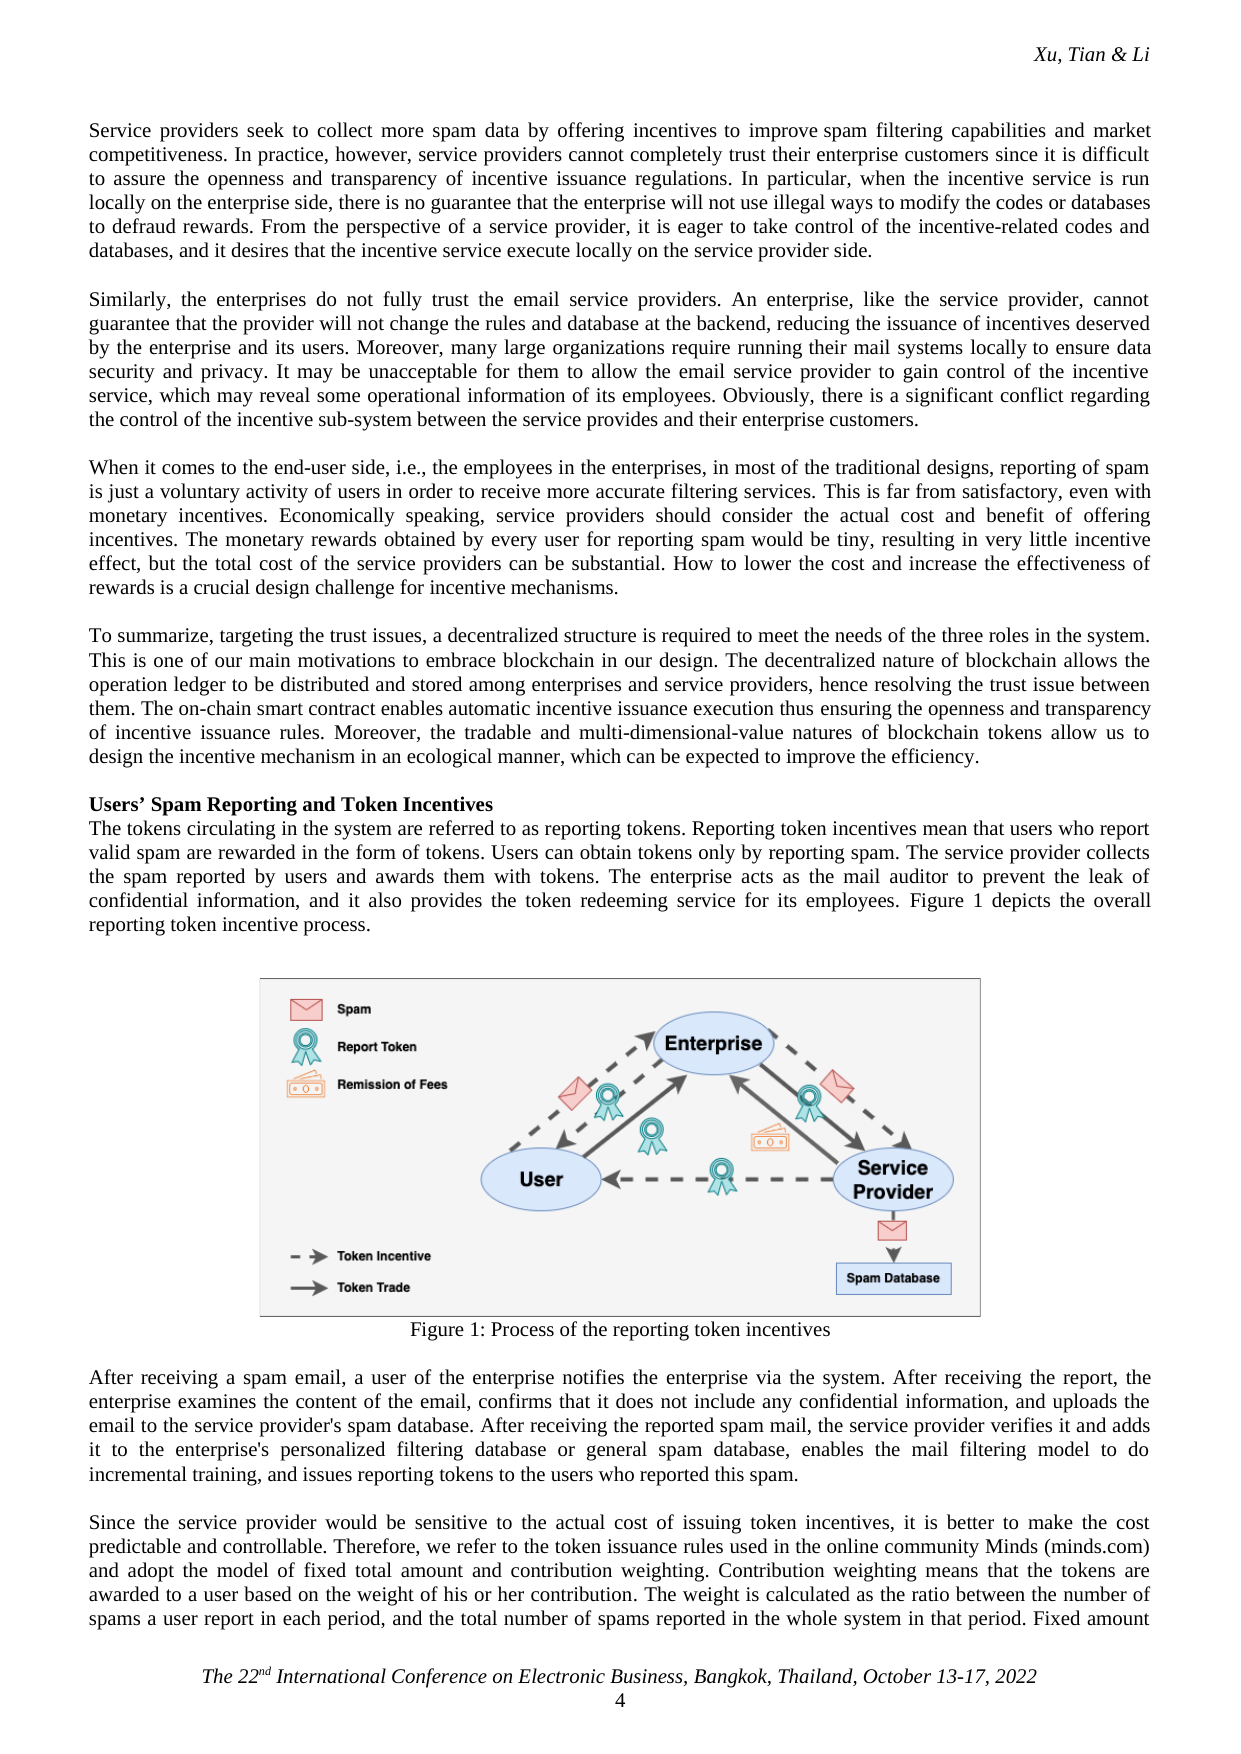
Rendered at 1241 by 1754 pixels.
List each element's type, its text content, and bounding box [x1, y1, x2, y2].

text Service providers seek to collect more spam data by offering incentives to improve spam filtering capabilities and market competitiveness. In practice, however, service providers cannot completely trust their enterprise customers since it is difficult to assure the openness and transparency of incentive issuance regulations. In particular, when the incentive service is run locally on the enterprise side, there is no guarantee that the enterprise will not use illegal ways to modify the codes or databases to defraud rewards. From the perspective of a service provider, it is eager to take control of the incentive-related codes and databases, and it desires that the incentive service execute locally on the service provider side. [89, 118, 1152, 262]
text The tokens circulating in the system are referred to as reporting tokens. Reporting token incentives mean that users who report valid spam are rewarded in the form of tokens. Users can obtain tokens only by reporting spam. The service provider collects the spam reported by users and awards them with tokens. The enterprise acts as the mail auditor to prevent the leak of confidential information, and it also provides the token redeeming service for its employees. Figure 1 depicts the overall reporting token incentive process. [89, 816, 1152, 936]
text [89, 1509, 1152, 1630]
text Users’ Spam Reporting and Token Incentives [89, 792, 1152, 816]
text When it comes to the end-user side, i.e., the employees in the enterprises, in most of the traditional designs, reporting of spam is just a voluntary activity of users in order to receive more accurate filtering services. This is far from satisfactory, even with monetary incentives. Economically speaking, service providers should consider the actual cost and benefit of offering incentives. The monetary rewards obtained by every user for reporting spam would be tiny, resulting in very little incentive effect, but the total cost of the service providers can be substantial. How to lower the cost and increase the effectiveness of rewards is a crucial design challenge for incentive mechanisms. [89, 455, 1152, 599]
picture [259, 978, 981, 1317]
text Similarly, the enterprises do not fully trust the email service providers. An enterprise, like the service provider, cannot guarantee that the provider will not change the rules and database at the backend, reducing the issuance of incentives deserved by the enterprise and its users. Moreover, many large organizations require running their mail systems locally to ensure data security and privacy. It may be unacceptable for them to allow the email service provider to gain control of the incentive service, which may reveal some operational information of its employees. Obviously, there is a significant conflict regarding the control of the incentive sub-system between the service provides and their enterprise customers. [89, 287, 1152, 431]
text To summarize, targeting the trust issues, a decentralized structure is required to meet the needs of the three roles in the system. This is one of our main motivations to embrace blockchain in our design. The decentralized nature of blockchain allows the operation ledger to be distributed and stored among enterprises and service providers, hence resolving the trust issue between them. The on-chain smart contract enables automatic incentive issuance execution thus ensuring the openness and transparency of incentive issuance rules. Moreover, the tradable and multi-dimensional-value natures of blockchain tokens allow us to design the incentive mechanism in an ecological manner, which can be expected to improve the efficiency. [89, 623, 1152, 768]
text Figure 1: Process of the reporting token incentives [89, 1317, 1152, 1341]
text After receiving a spam email, a user of the enterprise notifies the enterprise via the system. After receiving the report, the enterprise examines the content of the email, confirms that it does not include any confidential information, and uploads the email to the service provider's spam database. After receiving the reported spam mail, the service provider verifies it and adds it to the enterprise's personalized filtering database or general spam database, enables the mail filtering model to do incremental training, and issues reporting tokens to the users who reported this spam. [89, 1365, 1152, 1486]
